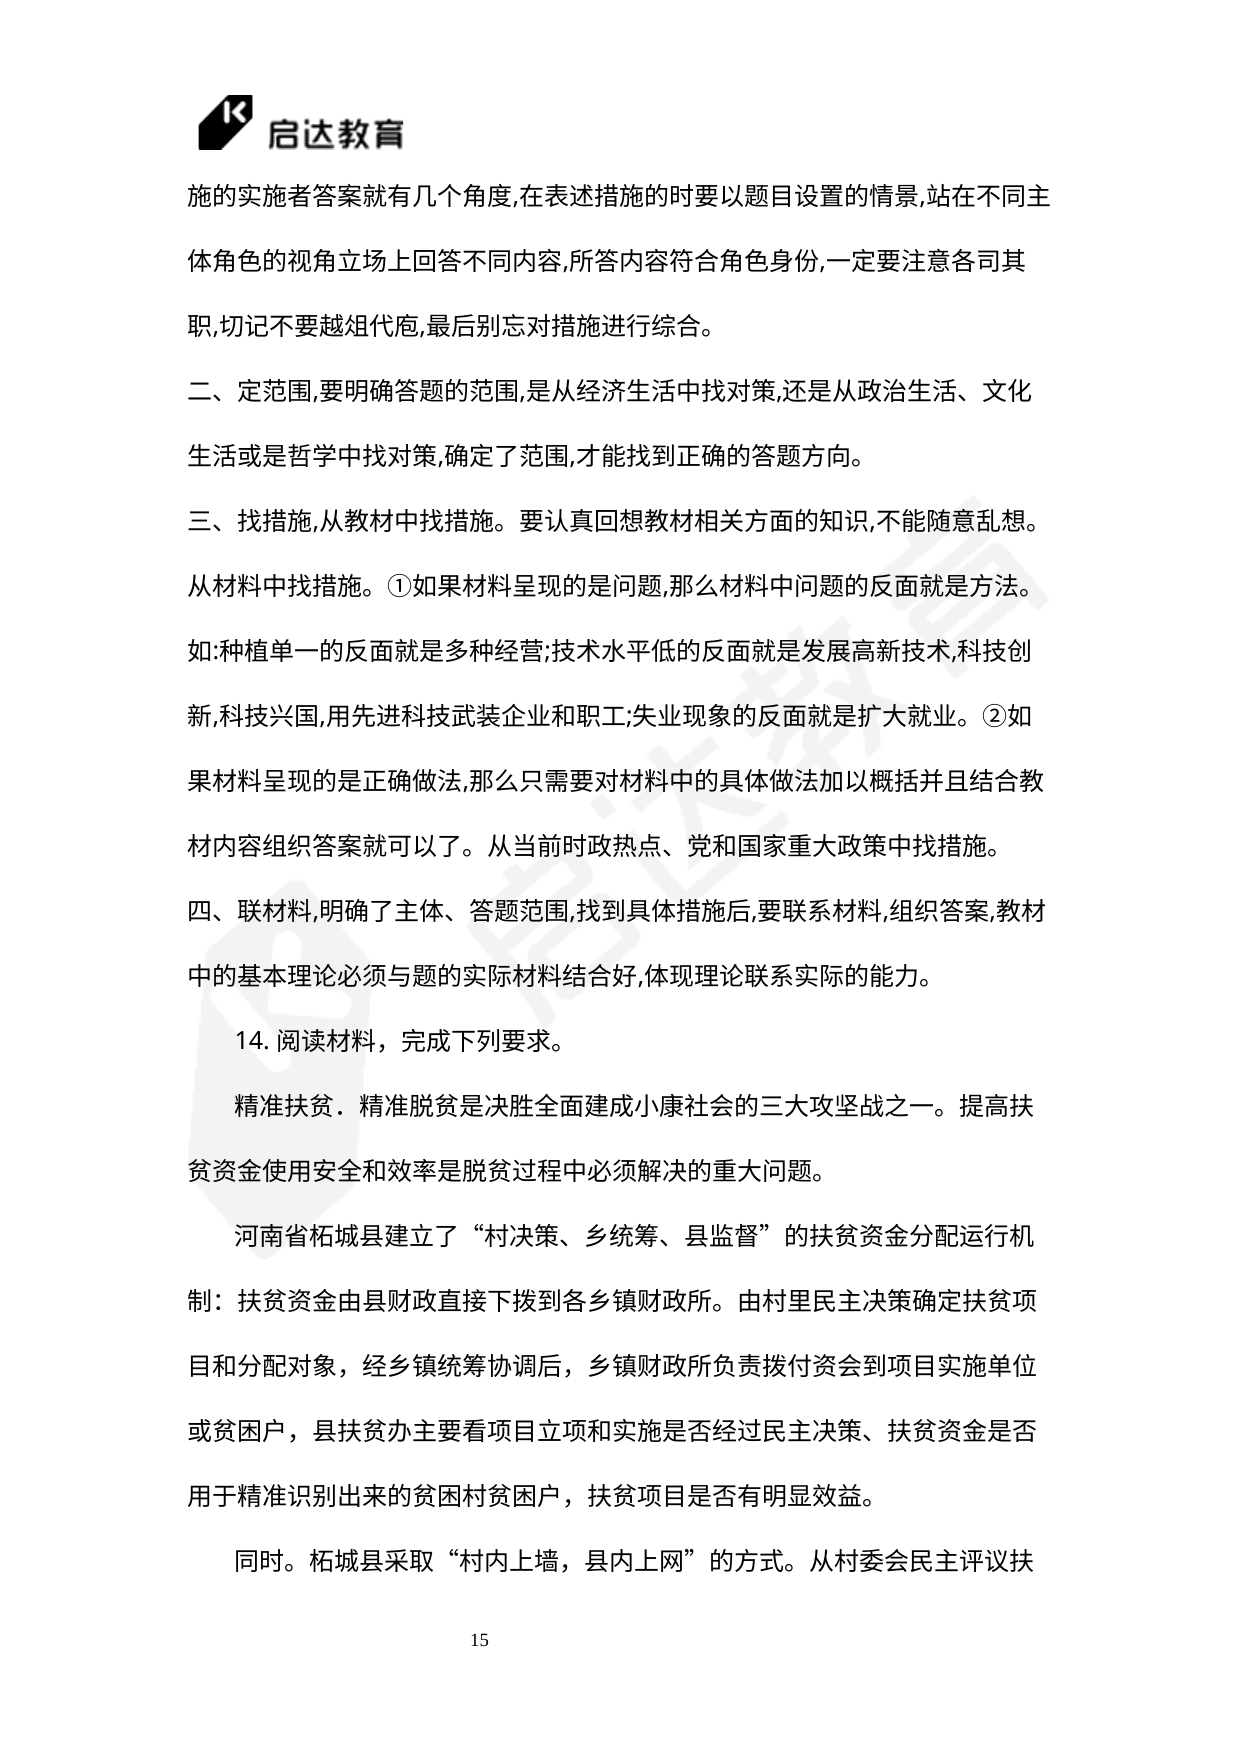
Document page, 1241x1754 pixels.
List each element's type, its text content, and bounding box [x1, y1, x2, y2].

picture [198, 95, 404, 150]
text 四、联材料,明确了主体、答题范围,找到具体措施后,要联系材料,组织答案,教材中的基本理论必须与题的实际材料结合好,体现理论联系实际的能力。 [187, 877, 1053, 1007]
text 二、定范围,要明确答题的范围,是从经济生活中找对策,还是从政治生活、文化生活或是哲学中找对策,确定了范围,才能找到正确的答题方向。 [187, 357, 1053, 487]
text 河南省柘城县建立了“村决策、乡统筹、县监督”的扶贫资金分配运行机制：扶贫资金由县财政直接下拨到各乡镇财政所。由村里民主决策确定扶贫项目和分配对象，经乡镇统筹协调后，乡镇财政所负责拨付资会到项目实施单位或贫困户，县扶贫办主要看项目立项和实施是否经过民主决策、扶贫资金是否用于精准识别出来的贫困村贫困户，扶贫项目是否有明显效益。 [187, 1202, 1053, 1527]
text 三、找措施,从教材中找措施。要认真回想教材相关方面的知识,不能随意乱想。从材料中找措施。①如果材料呈现的是问题,那么材料中问题的反面就是方法。如:种植单一的反面就是多种经营;技术水平低的反面就是发展高新技术,科技创新,科技兴国,用先进科技武装企业和职工;失业现象的反面就是扩大就业。②如果材料呈现的是正确做法,那么只需要对材料中的具体做法加以概括并且结合教材内容组织答案就可以了。从当前时政热点、党和国家重大政策中找措施。 [187, 487, 1053, 877]
text 一、抓主体,措施类的题,解题最关键的是明确谁是措施的实施者(主体),有几个措施的实施者答案就有几个角度,在表述措施的时要以题目设置的情景,站在不同主体角色的视角立场上回答不同内容,所答内容符合角色身份,一定要注意各司其职,切记不要越俎代庖,最后别忘对措施进行综合。 [187, 162, 1053, 357]
text 精准扶贫．精准脱贫是决胜全面建成小康社会的三大攻坚战之一。提高扶贫资金使用安全和效率是脱贫过程中必须解决的重大问题。 [187, 1072, 1053, 1202]
text 14. 阅读材料，完成下列要求。 [187, 1007, 1053, 1072]
